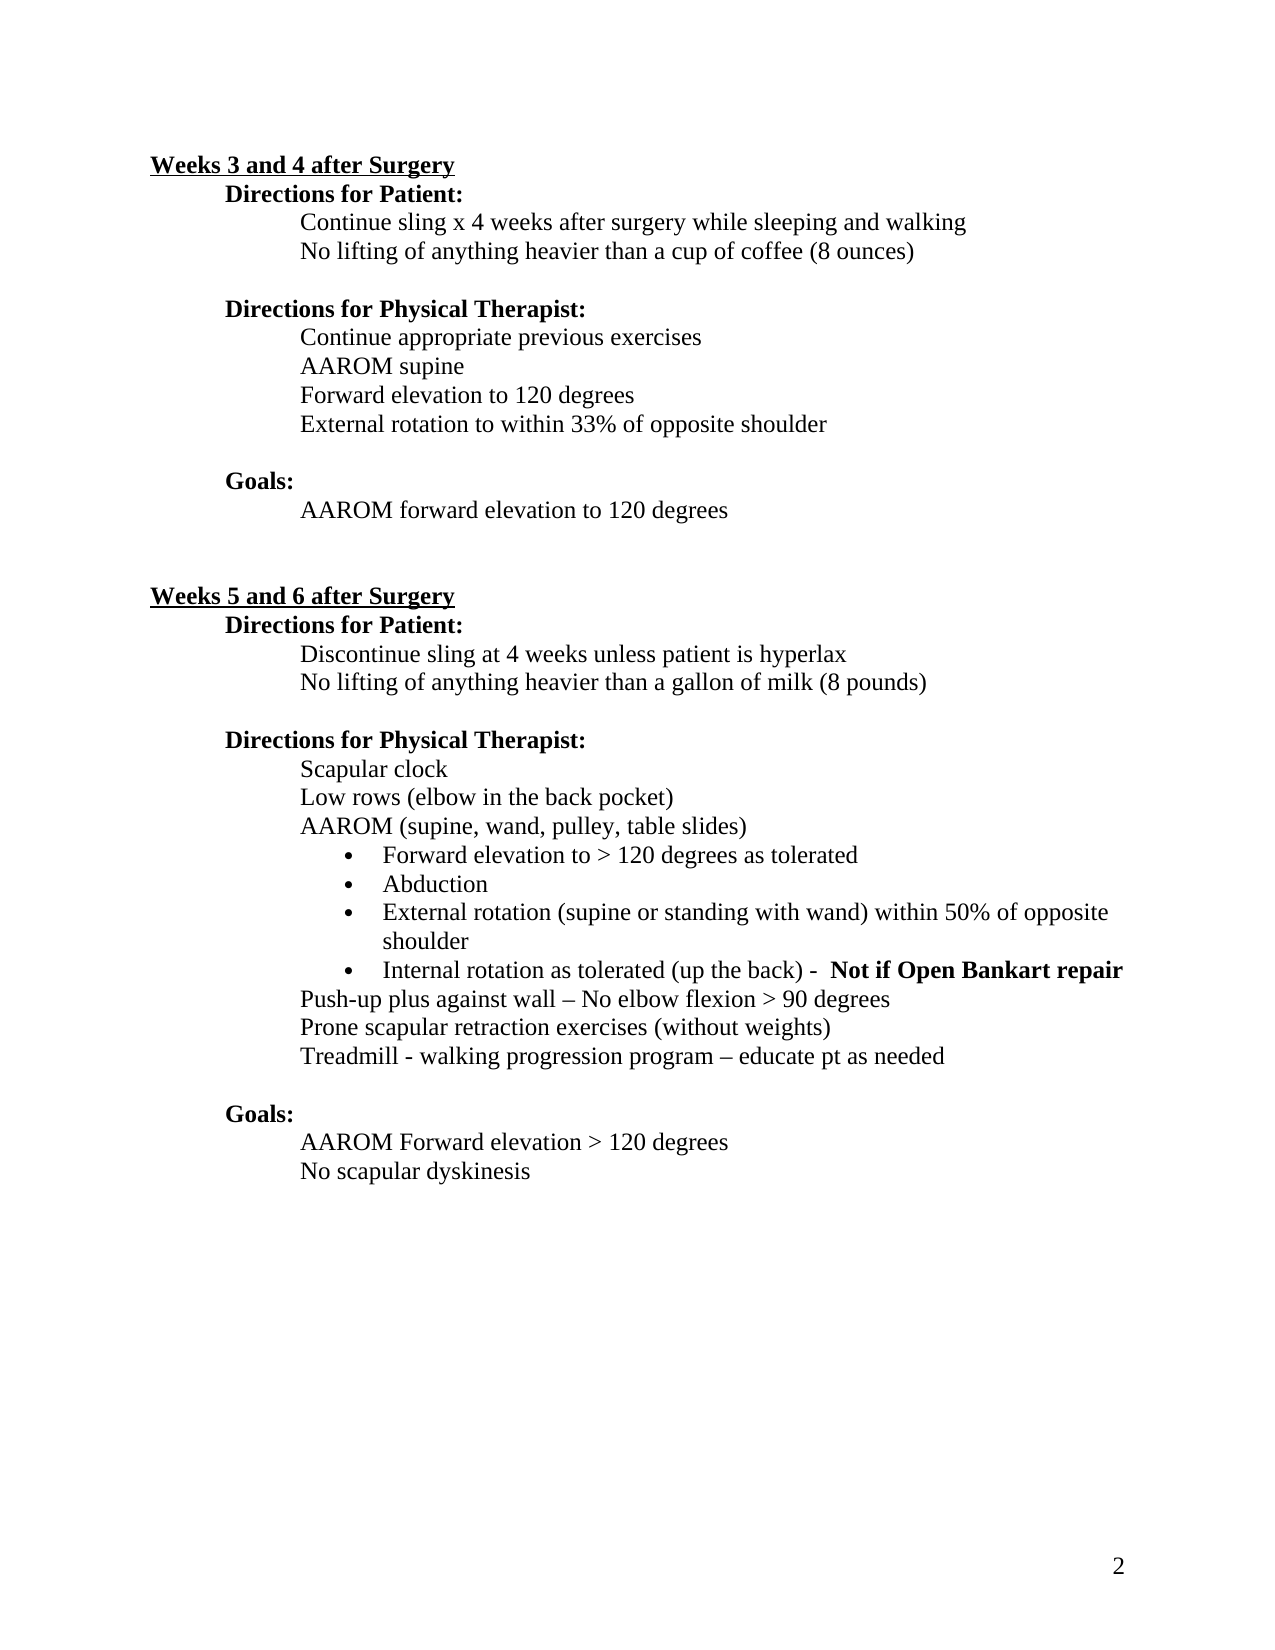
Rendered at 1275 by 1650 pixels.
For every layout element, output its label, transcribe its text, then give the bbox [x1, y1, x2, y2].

text Continue sling x 4 weeks after surgery while sleeping and walking [300, 207, 1125, 236]
list Internal rotation as tolerated (up the back) - Not if Open Bankart repair [345, 955, 1125, 984]
text Scapular clock [300, 754, 1125, 782]
text Weeks 3 and 4 after Surgery [150, 150, 1125, 179]
text Prone scapular retraction exercises (without weights) [300, 1012, 1125, 1041]
text Continue appropriate previous exercises [300, 322, 1125, 351]
text Goals: [225, 466, 1125, 495]
list Forward elevation to > 120 degrees as tolerated [345, 840, 1125, 869]
text Forward elevation to 120 degrees [300, 380, 1125, 409]
text AAROM supine [300, 351, 1125, 380]
text Treadmill - walking progression program – educate pt as needed [300, 1041, 1125, 1070]
text Directions for Patient: [225, 610, 1125, 639]
text AAROM Forward elevation > 120 degrees [300, 1127, 1125, 1156]
text Goals: [225, 1099, 1125, 1127]
text Weeks 5 and 6 after Surgery [150, 581, 1125, 610]
text Directions for Physical Therapist: [225, 725, 1125, 754]
text No scapular dyskinesis [300, 1156, 1125, 1185]
list External rotation (supine or standing with wand) within 50% of opposite shoulder [345, 897, 1125, 955]
text Low rows (elbow in the back pocket) [300, 782, 1125, 811]
list Abduction [345, 869, 1125, 897]
text Discontinue sling at 4 weeks unless patient is hyperlax [300, 639, 1125, 667]
text Directions for Patient: [225, 179, 1125, 207]
text External rotation to within 33% of opposite shoulder [300, 409, 1125, 437]
text Push-up plus against wall – No elbow flexion > 90 degrees [300, 984, 1125, 1012]
text AAROM (supine, wand, pulley, table slides) [300, 811, 1125, 840]
text No lifting of anything heavier than a gallon of milk (8 pounds) [300, 667, 1125, 696]
text Directions for Physical Therapist: [225, 294, 1125, 322]
text No lifting of anything heavier than a cup of coffee (8 ounces) [300, 236, 1125, 265]
text AAROM forward elevation to 120 degrees [300, 495, 1125, 524]
